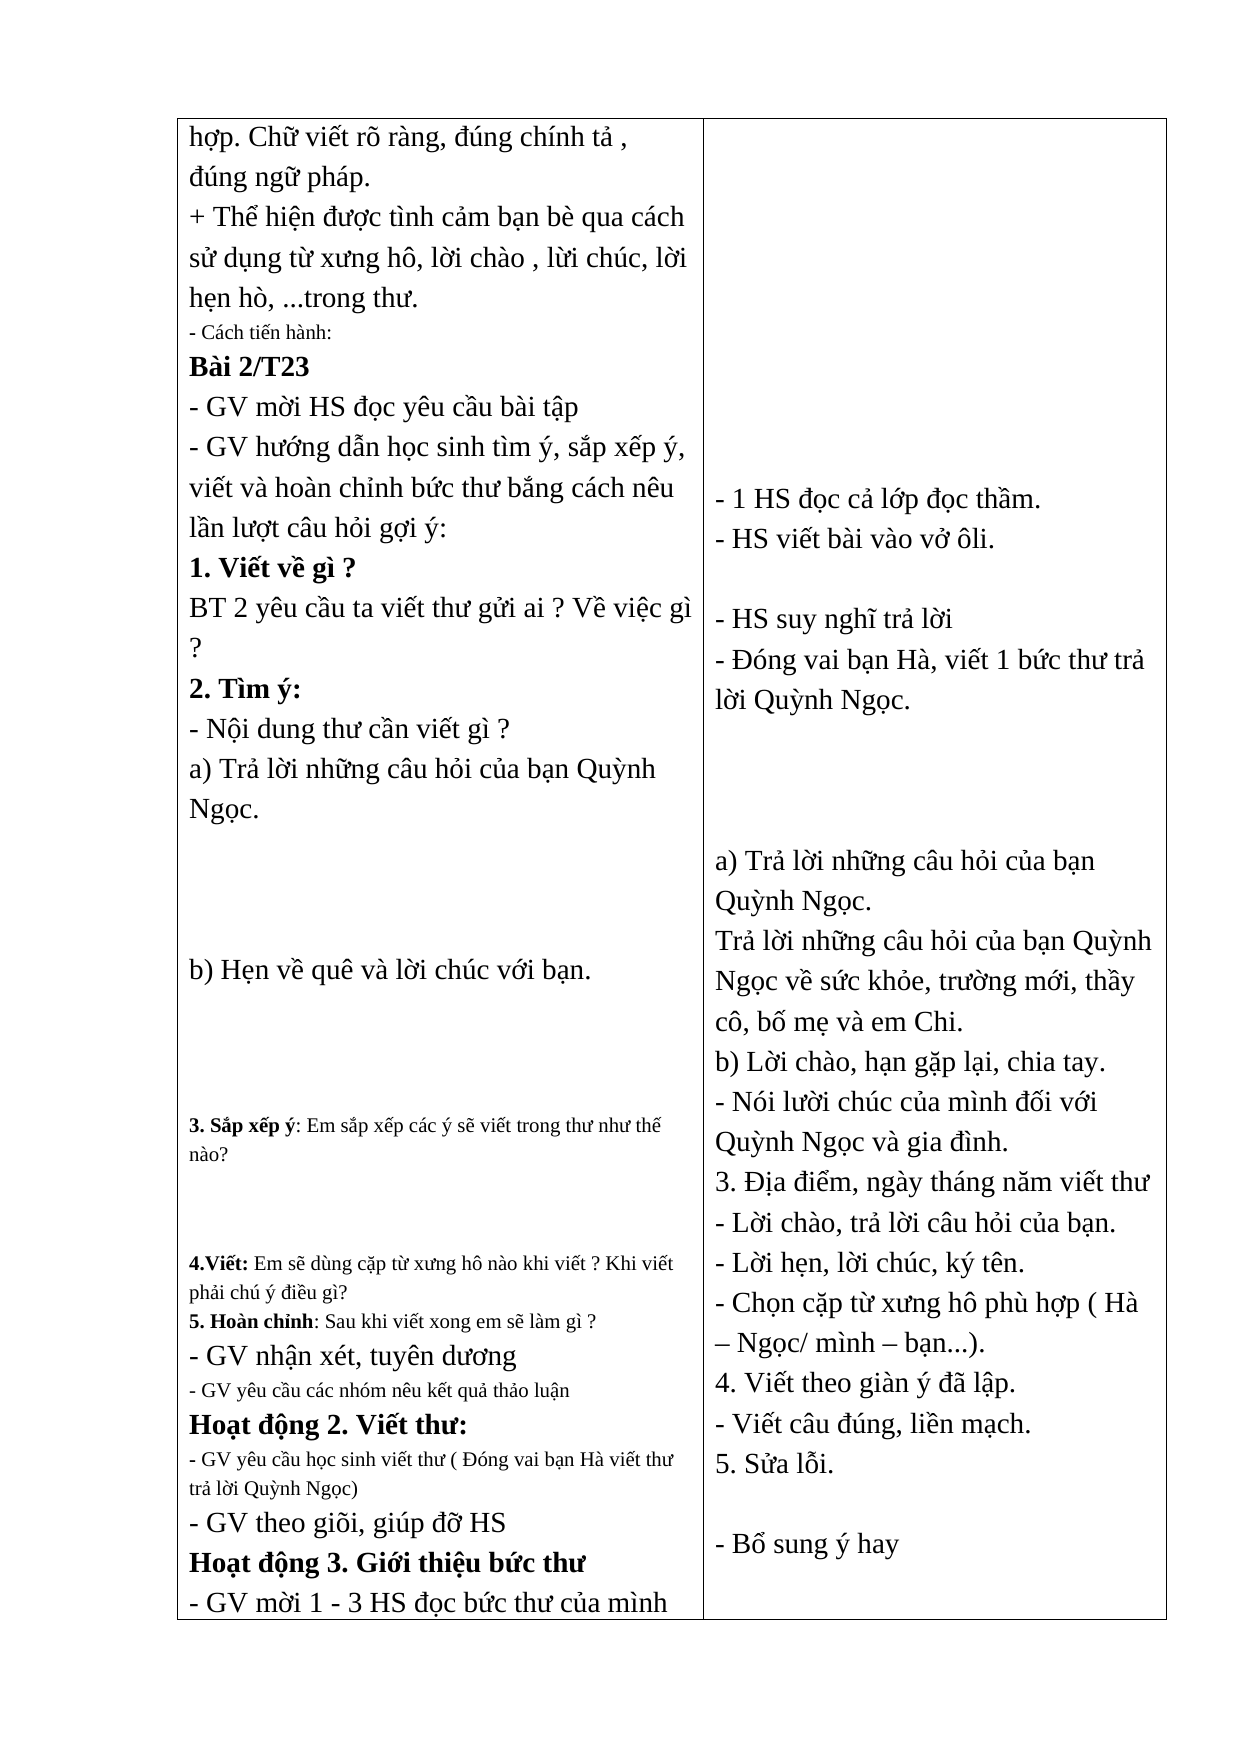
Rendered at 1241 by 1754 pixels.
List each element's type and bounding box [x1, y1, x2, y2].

table_cell [178, 119, 703, 1619]
table_cell [704, 119, 1166, 1619]
